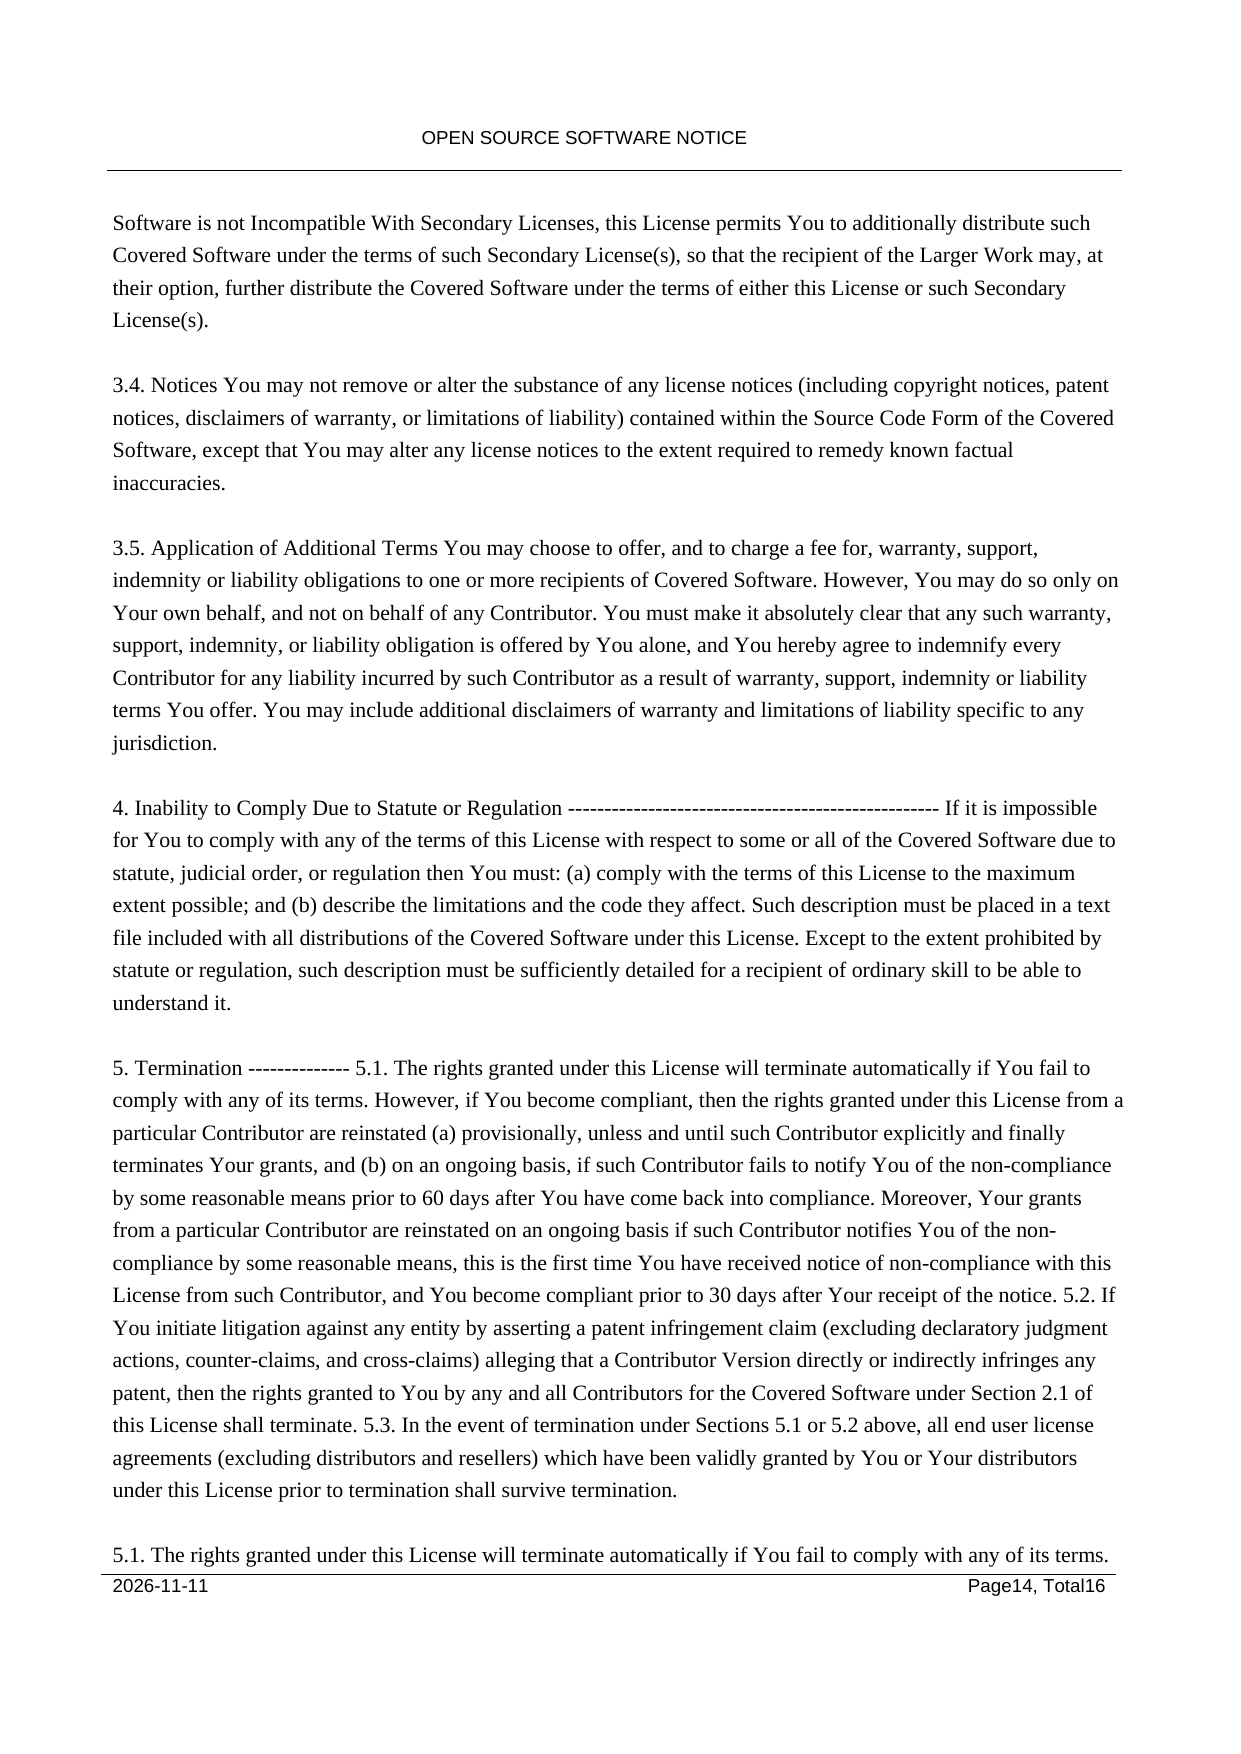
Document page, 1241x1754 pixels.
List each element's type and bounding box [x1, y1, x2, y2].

text [112, 206, 1128, 1571]
